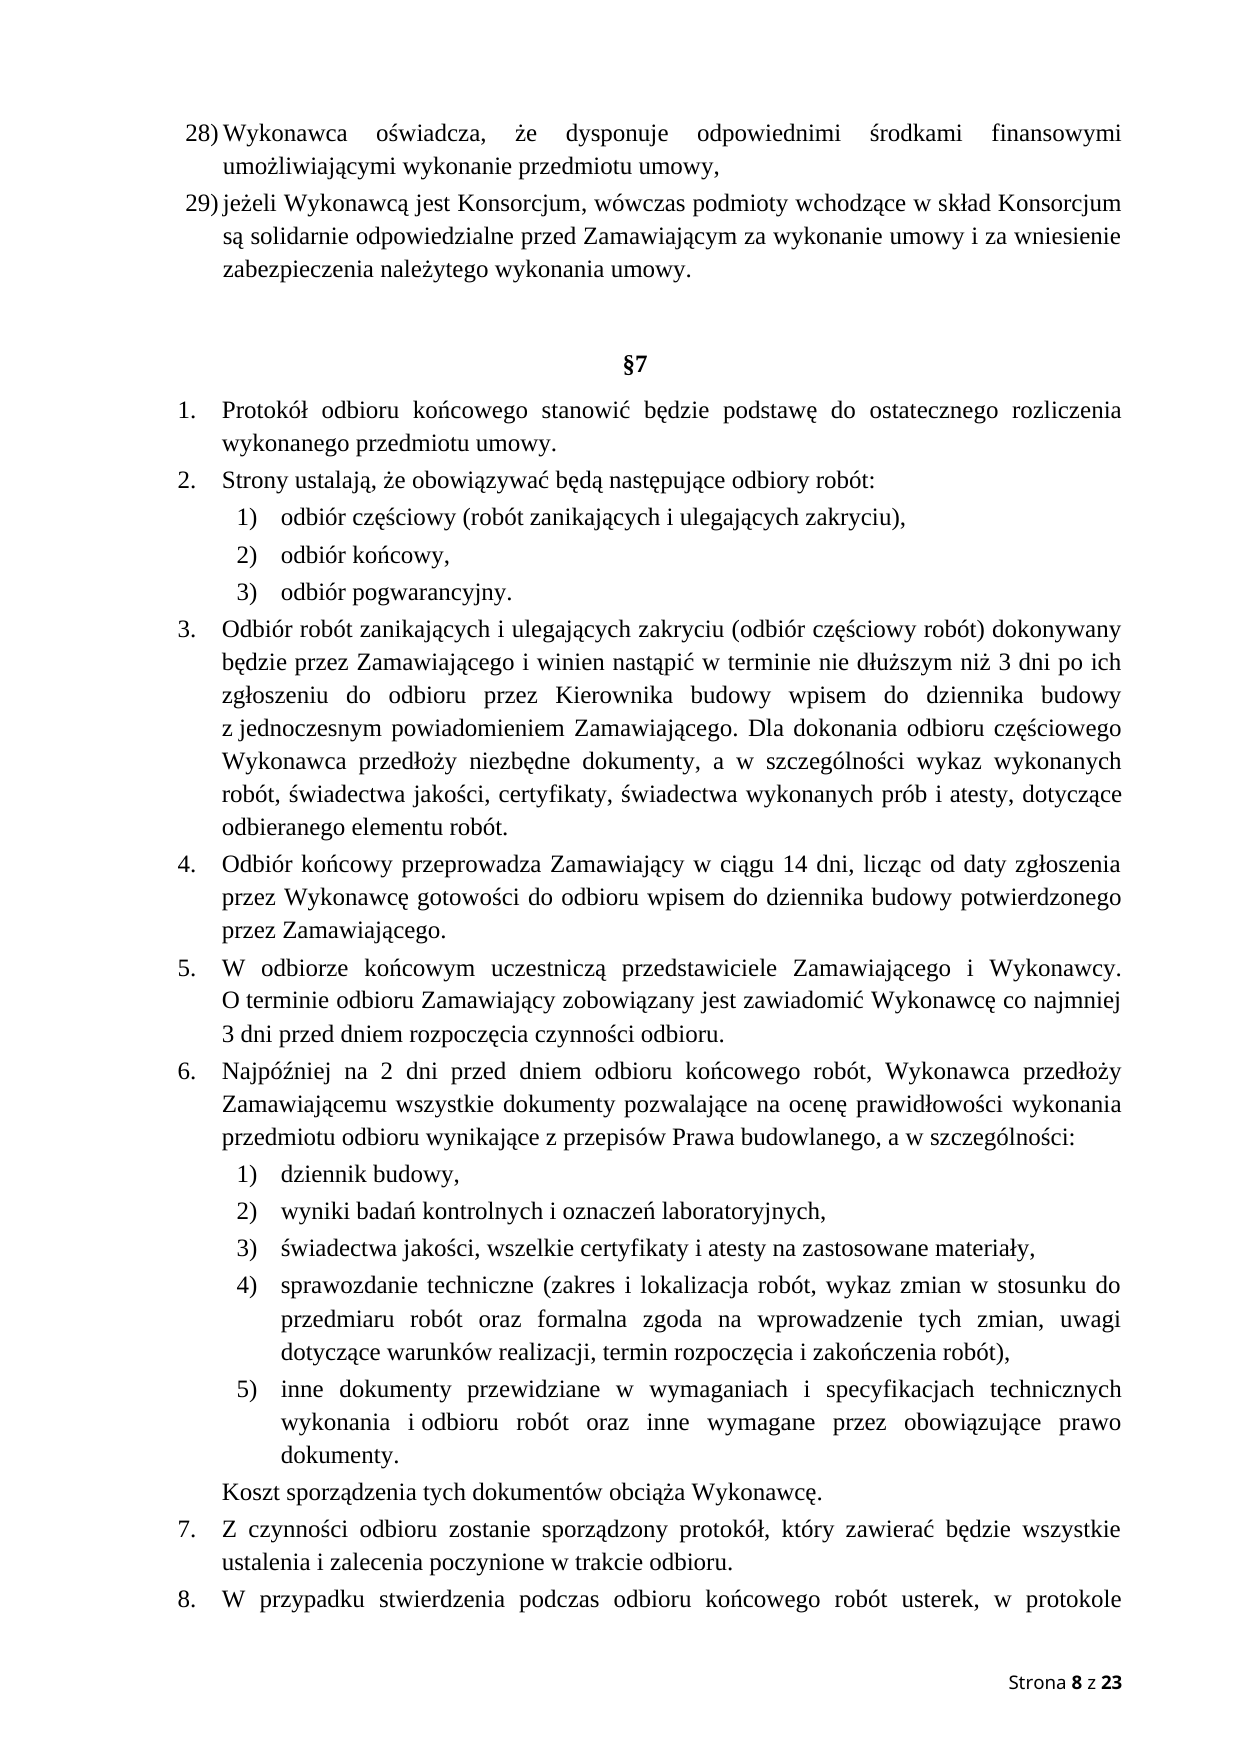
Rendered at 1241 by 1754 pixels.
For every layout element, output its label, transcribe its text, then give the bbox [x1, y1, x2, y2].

list W odbiorze końcowym uczestniczą przedstawiciele Zamawiającego i Wykonawcy. O terminie odbioru Zamawiający zobowiązany jest zawiadomić Wykonawcę co najmniej 3 dni przed dniem rozpoczęcia czynności odbioru. [177, 953, 1122, 1047]
list dziennik budowy, [236, 1159, 1122, 1188]
list odbiór pogwarancyjny. [236, 577, 1122, 606]
list sprawozdanie techniczne (zakres i lokalizacja robót, wykaz zmian w stosunku do przedmiaru robót oraz formalna zgoda na wprowadzenie tych zmian, uwagi dotyczące warunków realizacji, termin rozpoczęcia i zakończenia robót), [236, 1271, 1122, 1365]
list Wykonawca oświadcza, że dysponuje odpowiednimi środkami finansowymi umożliwiającymi wykonanie przedmiotu umowy, [185, 118, 1122, 180]
list Strony ustalają, że obowiązywać będą następujące odbiory robót: [177, 465, 1122, 494]
list świadectwa jakości, wszelkie certyfikaty i atesty na zastosowane materiały, [236, 1233, 1122, 1262]
list jeżeli Wykonawcą jest Konsorcjum, wówczas podmioty wchodzące w skład Konsorcjum są solidarnie odpowiedzialne przed Zamawiającym za wykonanie umowy i za wniesienie zabezpieczenia należytego wykonania umowy. [185, 188, 1122, 283]
list Odbiór końcowy przeprowadza Zamawiający w ciągu 14 dni, licząc od daty zgłoszenia przez Wykonawcę gotowości do odbioru wpisem do dziennika budowy potwierdzonego przez Zamawiającego. [177, 849, 1122, 944]
list wyniki badań kontrolnych i oznaczeń laboratoryjnych, [236, 1196, 1122, 1225]
list inne dokumenty przewidziane w wymaganiach i specyfikacjach technicznych wykonania i odbioru robót oraz inne wymagane przez obowiązujące prawo dokumenty. [236, 1374, 1122, 1469]
list odbiór końcowy, [236, 540, 1122, 568]
list Protokół odbioru końcowego stanowić będzie podstawę do ostatecznego rozliczenia wykonanego przedmiotu umowy. [177, 395, 1122, 457]
list Najpóźniej na 2 dni przed dniem odbioru końcowego robót, Wykonawca przedłoży Zamawiającemu wszystkie dokumenty pozwalające na ocenę prawidłowości wykonania przedmiotu odbioru wynikające z przepisów Prawa budowlanego, a w szczególności: [177, 1056, 1122, 1151]
text Koszt sporządzenia tych dokumentów obciąża Wykonawcę. [222, 1477, 1122, 1506]
list Z czynności odbioru zostanie sporządzony protokół, który zawierać będzie wszystkie ustalenia i zalecenia poczynione w trakcie odbioru. [177, 1514, 1122, 1576]
list odbiór częściowy (robót zanikających i ulegających zakryciu), [236, 502, 1122, 531]
list Odbiór robót zanikających i ulegających zakryciu (odbiór częściowy robót) dokonywany będzie przez Zamawiającego i winien nastąpić w terminie nie dłuższym niż 3 dni po ich zgłoszeniu do odbioru przez Kierownika budowy wpisem do dziennika budowy z jednoczesnym powiadomieniem Zamawiającego. Dla dokonania odbioru częściowego Wykonawca przedłoży niezbędne dokumenty, a w szczególności wykaz wykonanych robót, świadectwa jakości, certyfikaty, świadectwa wykonanych prób i atesty, dotyczące odbieranego elementu robót. [177, 614, 1122, 841]
text §7 [148, 349, 1122, 378]
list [177, 1584, 1122, 1613]
